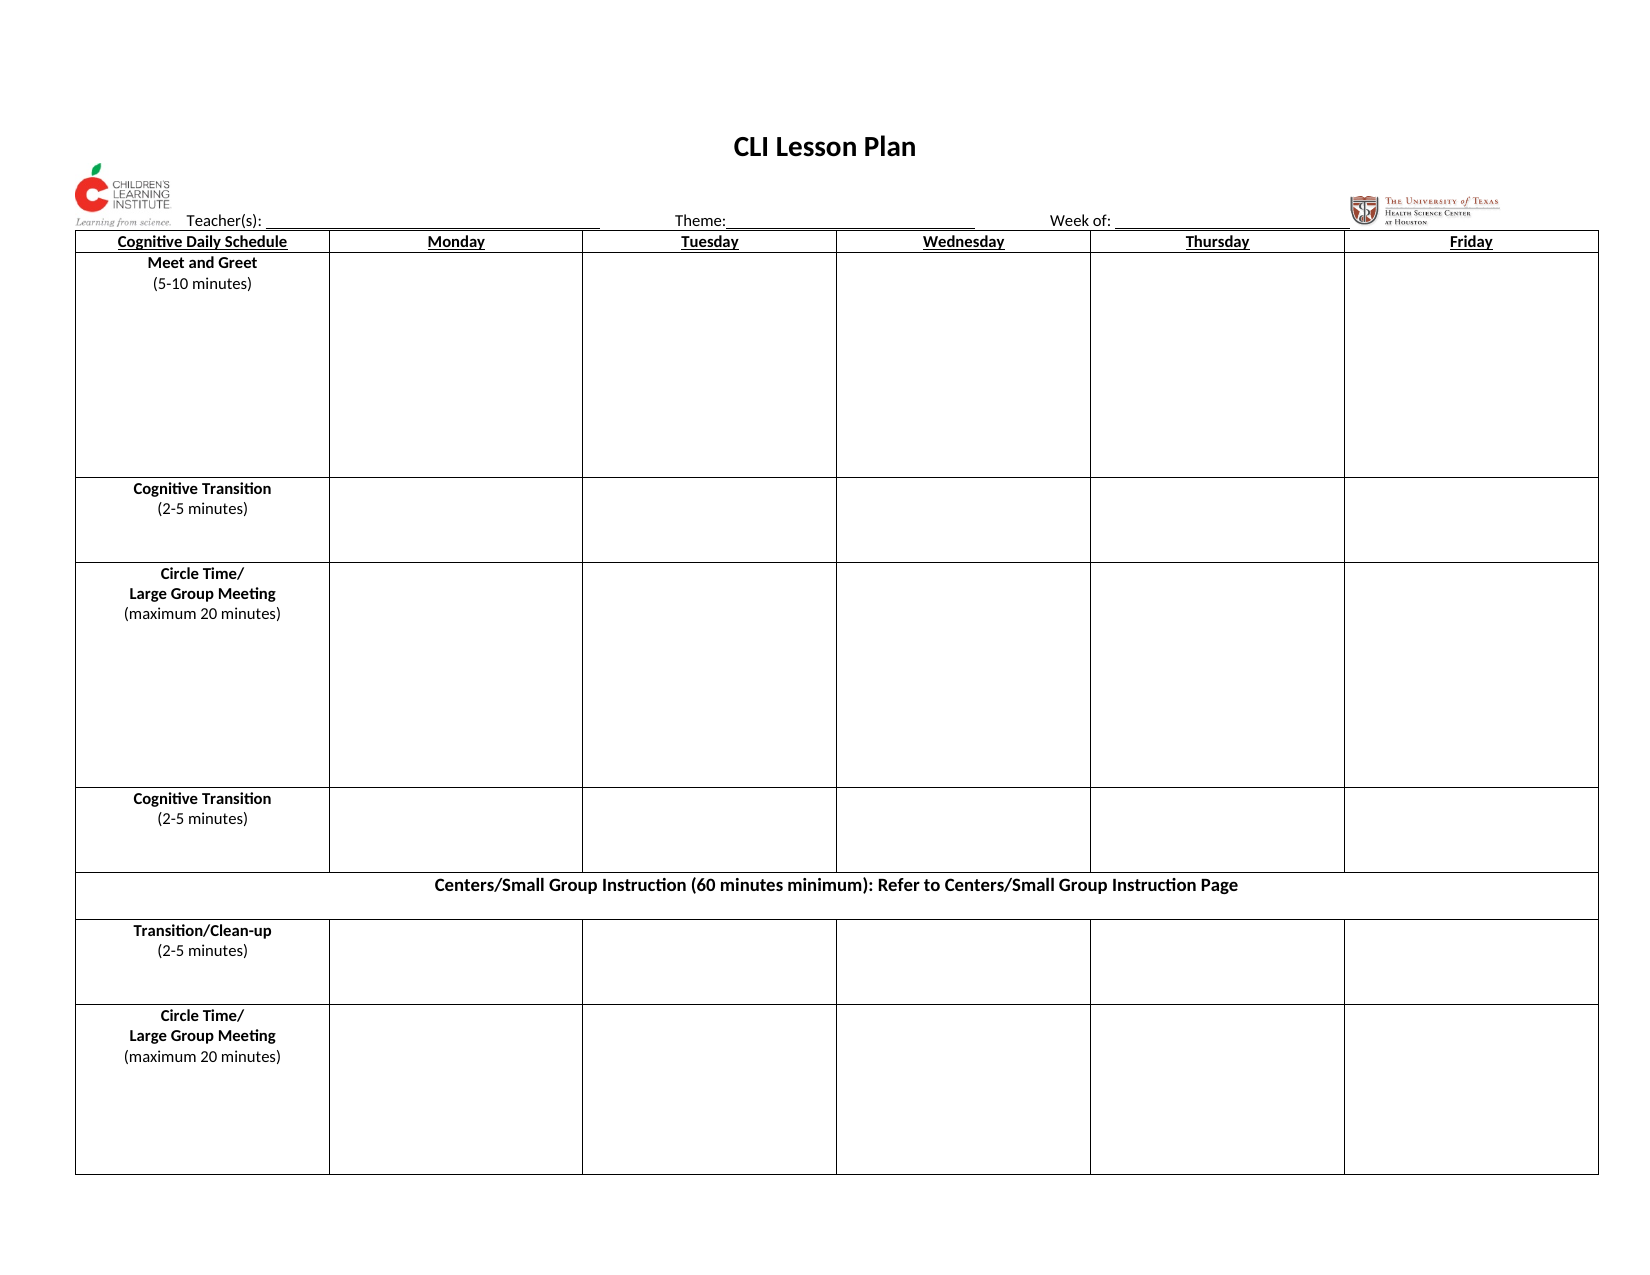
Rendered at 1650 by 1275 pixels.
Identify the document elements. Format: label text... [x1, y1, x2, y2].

table_cell [583, 478, 836, 562]
table_cell [330, 253, 582, 477]
table_cell [330, 920, 582, 1004]
table_cell [583, 563, 836, 787]
table_cell [1091, 920, 1344, 1004]
table_cell [330, 563, 582, 787]
table_cell Circle Time/ Large Group Meeting (maximum 20 minutes) [76, 563, 329, 787]
table_cell [583, 253, 836, 477]
table_cell [837, 478, 1090, 562]
table_cell [1345, 563, 1598, 787]
table_cell [837, 920, 1090, 1004]
table_cell Meet and Greet (5-10 minutes) [76, 253, 329, 477]
table_header Cognitive Daily Schedule [76, 231, 329, 252]
table_cell [1091, 253, 1344, 477]
table_cell [1091, 788, 1344, 872]
table_cell [1091, 478, 1344, 562]
table_cell [583, 920, 836, 1004]
table_cell [1345, 920, 1598, 1004]
text CLI Lesson Plan [75, 128, 1575, 164]
table_header Wednesday [837, 231, 1090, 252]
table_cell [1345, 1005, 1598, 1173]
table_header Monday [330, 231, 582, 252]
table_cell Centers/Small Group Instruction (60 minutes minimum): Refer to Centers/Small Group Instruction Page [76, 873, 1598, 919]
table_cell [1091, 563, 1344, 787]
table_header Friday [1345, 231, 1598, 252]
table_cell [1345, 788, 1598, 872]
table_cell Cognitive Transition (2-5 minutes) [76, 478, 329, 562]
table_cell [837, 788, 1090, 872]
table_cell [837, 1005, 1090, 1173]
table_cell [1345, 253, 1598, 477]
table_cell [330, 788, 582, 872]
table_header Tuesday [583, 231, 836, 252]
table_cell [1091, 1005, 1344, 1173]
table_cell [330, 1005, 582, 1173]
table_cell Cognitive Transition (2-5 minutes) [76, 788, 329, 872]
picture [75, 163, 172, 227]
table_cell [1345, 478, 1598, 562]
table_cell [330, 478, 582, 562]
table_cell Circle Time/ Large Group Meeting (maximum 20 minutes) [76, 1005, 329, 1173]
table_header Thursday [1091, 231, 1344, 252]
table_cell Transition/Clean-up (2-5 minutes) [76, 920, 329, 1004]
text Teacher(s): Theme: Week of: [75, 164, 1575, 230]
table_cell [837, 563, 1090, 787]
table_cell [583, 1005, 836, 1173]
table_cell [837, 253, 1090, 477]
picture [1350, 196, 1502, 227]
table_cell [583, 788, 836, 872]
